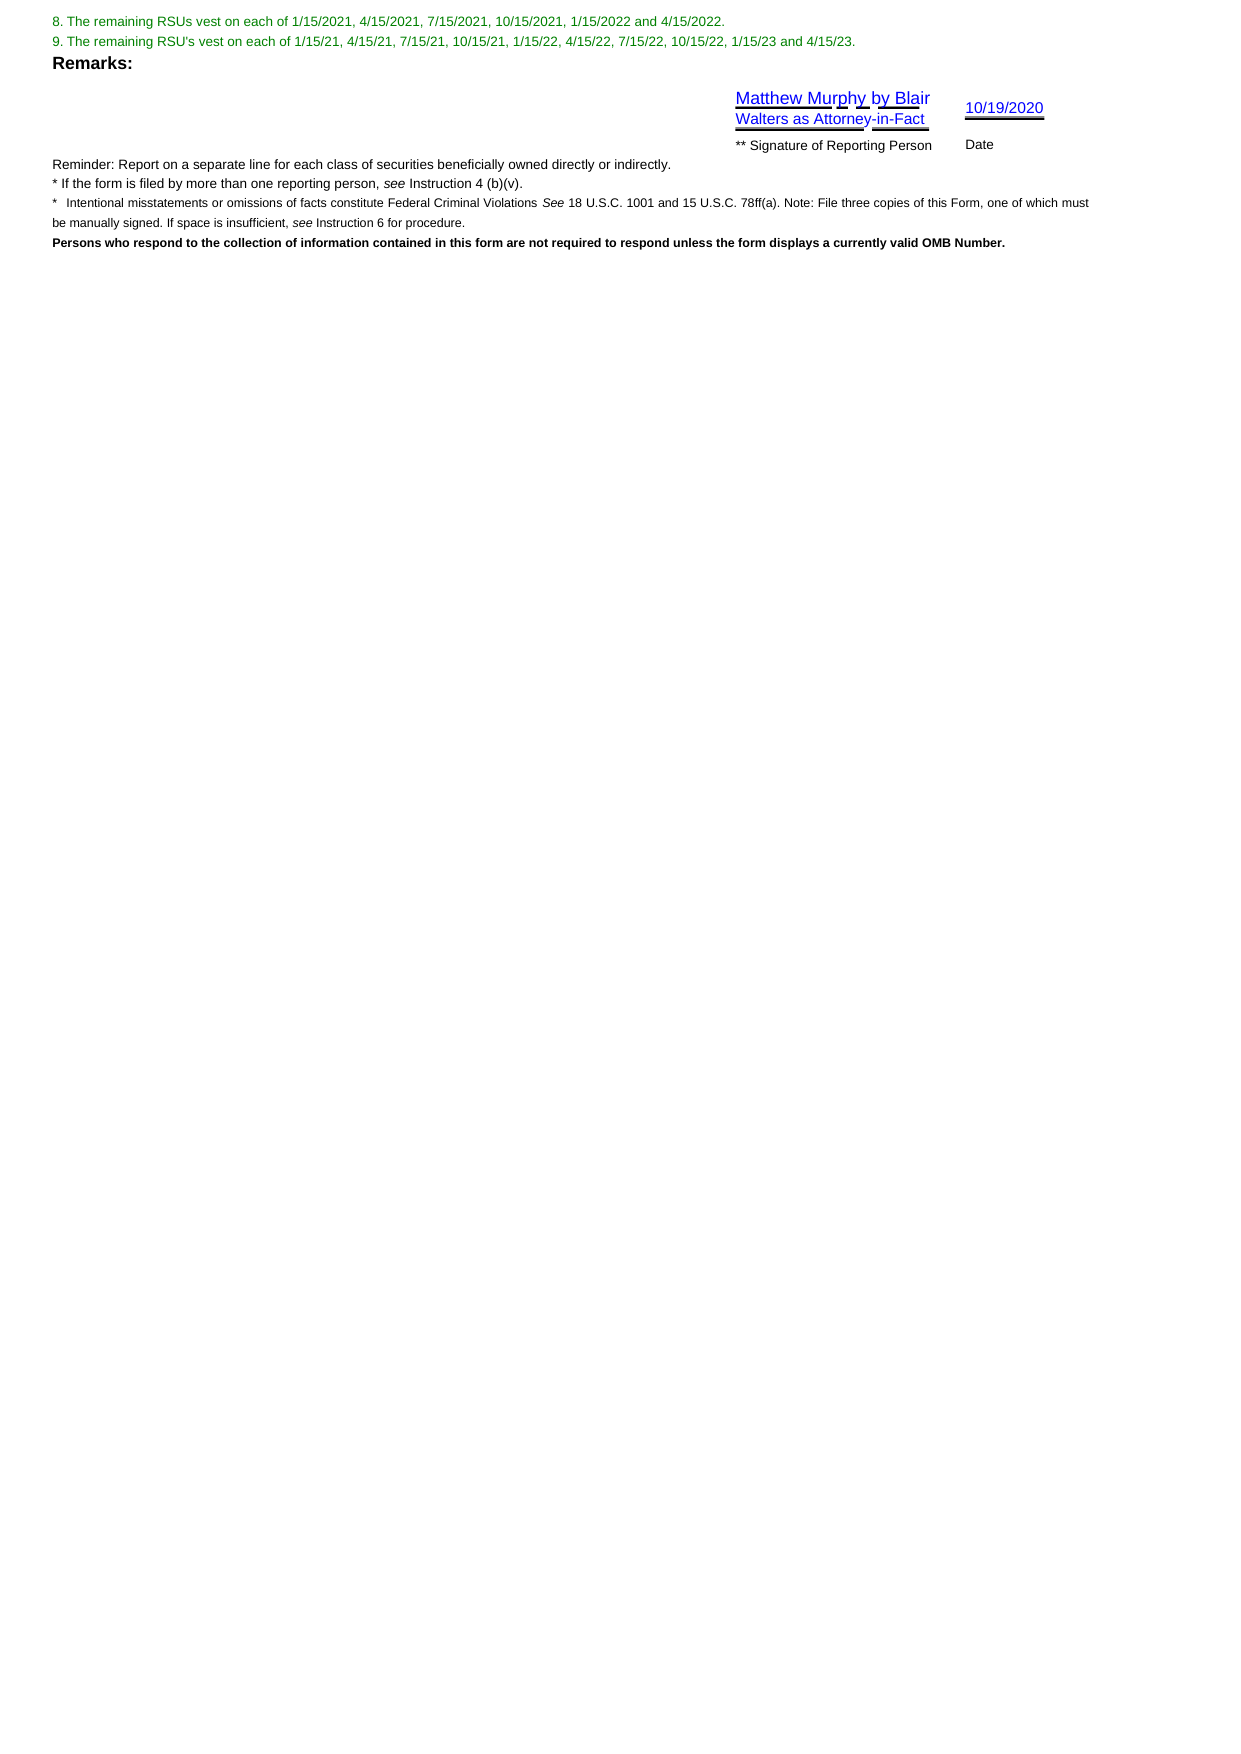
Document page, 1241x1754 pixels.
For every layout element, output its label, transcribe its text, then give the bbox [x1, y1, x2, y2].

picture [964, 116, 1045, 120]
list Intentional misstatements or omissions of facts constitute Federal Criminal Violations See 18 U.S.C. 1001 and 15 U.S.C. 78ff(a). Note: File three copies of this Form, one of which must be manually signed. If space is insufficient, see Instruction 6 for procedure. [52, 196, 1090, 230]
text Matthew Murphy by Blair [735, 88, 932, 108]
text * If the form is filed by more than one reporting person, see Instruction 4 (b)(v). [52, 176, 1090, 191]
text Reminder: Report on a separate line for each class of securities beneficially owned directly or indirectly. [52, 157, 1090, 173]
list The remaining RSUs vest on each of 1/15/2021, 4/15/2021, 7/15/2021, 10/15/2021, 1/15/2022 and 4/15/2022. [52, 14, 932, 29]
list The remaining RSU's vest on each of 1/15/21, 4/15/21, 7/15/21, 10/15/21, 1/15/22, 4/15/22, 7/15/22, 10/15/22, 1/15/23 and 4/15/23. [52, 34, 932, 49]
text ** Signature of Reporting Person [52, 137, 932, 153]
text Remarks: [52, 53, 932, 73]
text Date [965, 137, 1090, 152]
text Persons who respond to the collection of information contained in this form are not required to respond unless the form displays a currently valid OMB Number. [52, 236, 1090, 250]
text Walters as Attorney-in-Fact [735, 110, 932, 128]
text 10/19/2020 [965, 98, 1090, 116]
